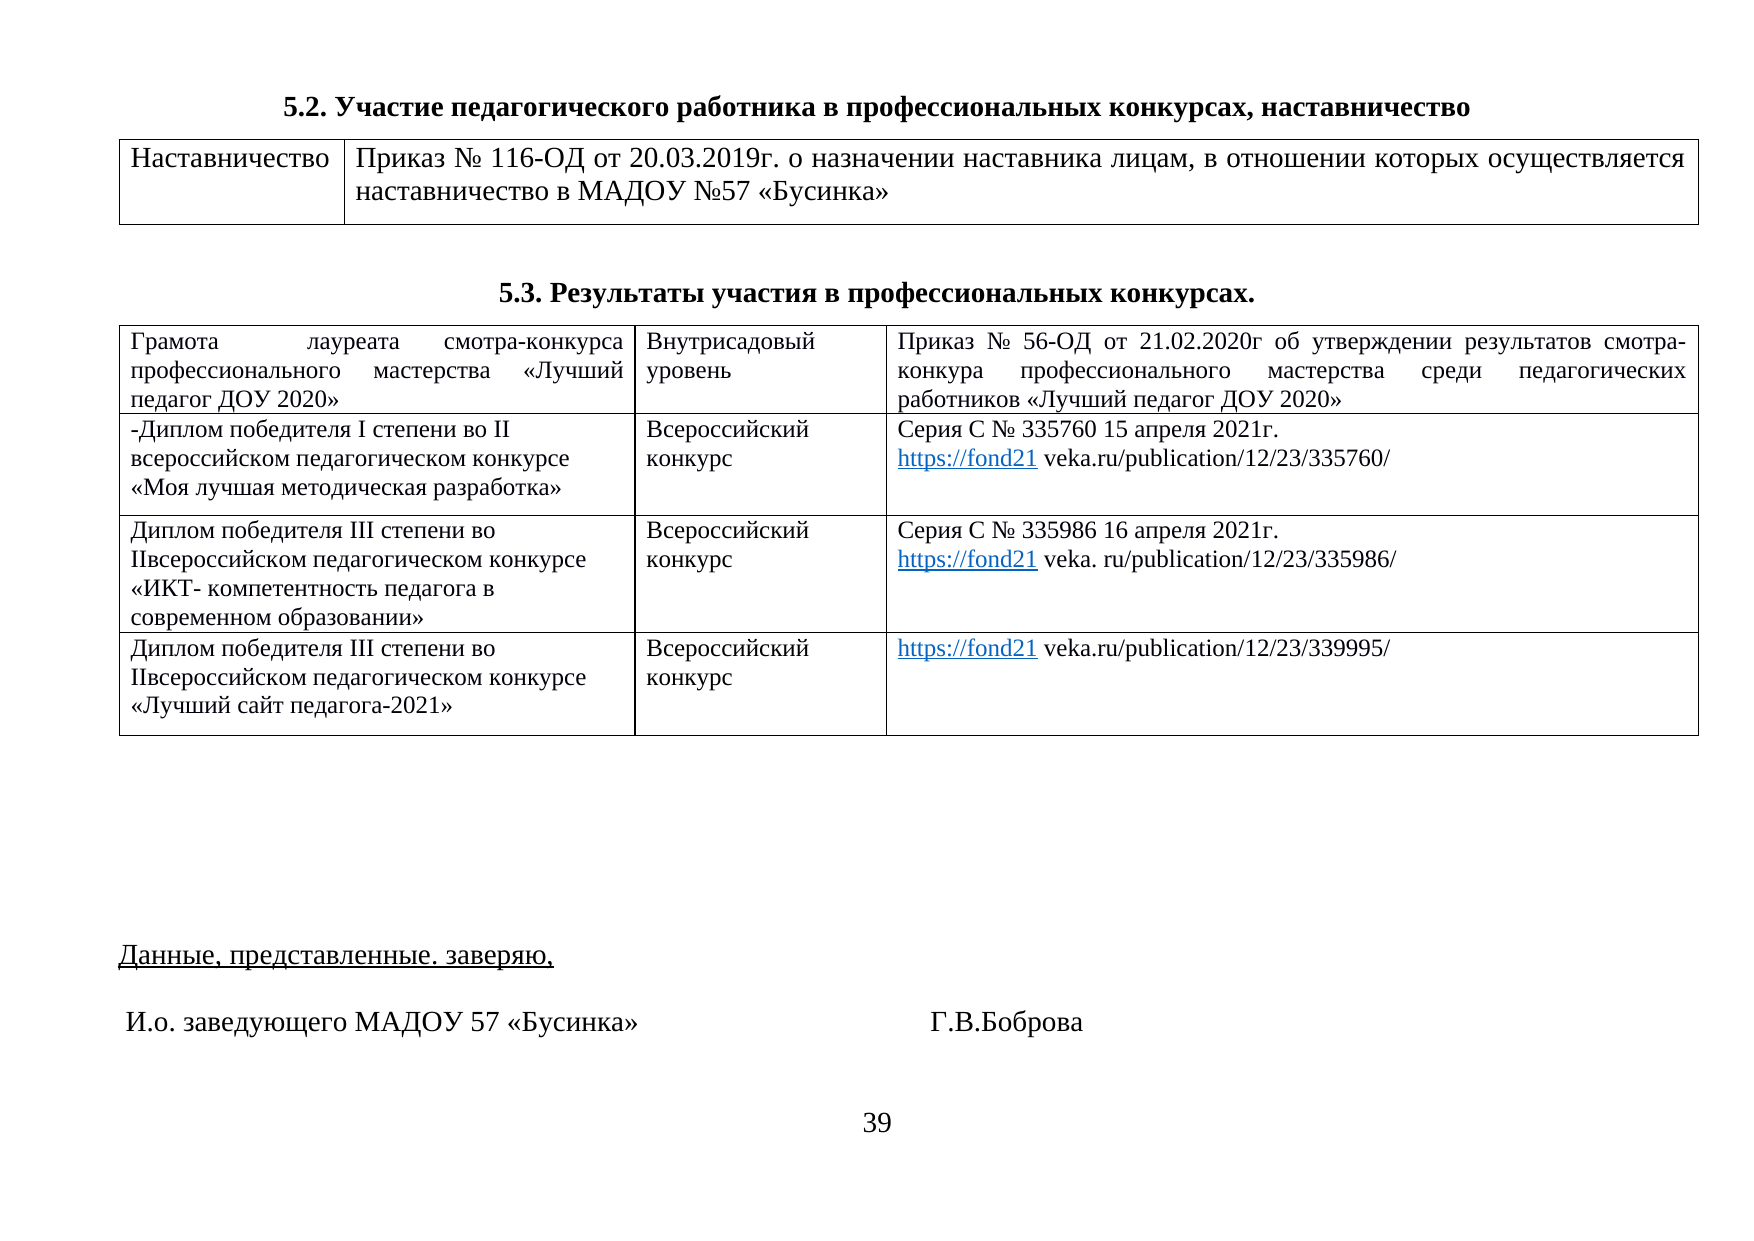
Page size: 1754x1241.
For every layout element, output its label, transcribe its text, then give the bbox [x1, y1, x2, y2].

text И.о. заведующего МАДОУ 57 «Бусинка» Г.В.Боброва [118, 1004, 1636, 1038]
table_cell Серия С № 335760 15 апреля 2021г. https://fond21 veka.ru/publication/12/23/335760/ [887, 414, 1698, 514]
table_cell Всероссийский конкурс [636, 414, 886, 514]
table_cell Диплом победителя III степени во IIвсероссийском педагогическом конкурсе «ИКТ- компетентность педагога в современном образовании» [120, 516, 634, 632]
table_cell https://fond21 veka.ru/publication/12/23/339995/ [887, 633, 1698, 735]
table_cell Серия С № 335986 16 апреля 2021г. https://fond21 veka. ru/publication/12/23/335986/ [887, 516, 1698, 632]
table_header Внутрисадовый уровень [636, 326, 886, 413]
table_header Наставничество [120, 140, 344, 224]
text 5.2. Участие педагогического работника в профессиональных конкурсах, наставничество [118, 89, 1636, 122]
table_header Приказ № 116-ОД от 20.03.2019г. о назначении наставника лицам, в отношении которых осуществляется наставничество в МАДОУ №57 «Бусинка» [345, 140, 1698, 224]
text 5.3. Результаты участия в профессиональных конкурсах. [118, 275, 1636, 308]
text Данные, представленные. заверяю, [118, 937, 1636, 971]
table_cell Всероссийский конкурс [636, 516, 886, 632]
table_header Грамота лауреата смотра-конкурса профессионального мастерства «Лучший педагог ДОУ 2020» [120, 326, 634, 413]
table_cell Диплом победителя III степени во IIвсероссийском педагогическом конкурсе «Лучший сайт педагога-2021» [120, 633, 634, 735]
table_cell -Диплом победителя I степени во II всероссийском педагогическом конкурсе «Моя лучшая методическая разработка» [120, 414, 634, 514]
table_cell Всероссийский конкурс [636, 633, 886, 735]
table_header Приказ № 56-ОД от 21.02.2020г об утверждении результатов смотра-конкура профессионального мастерства среди педагогических работников «Лучший педагог ДОУ 2020» [887, 326, 1698, 413]
